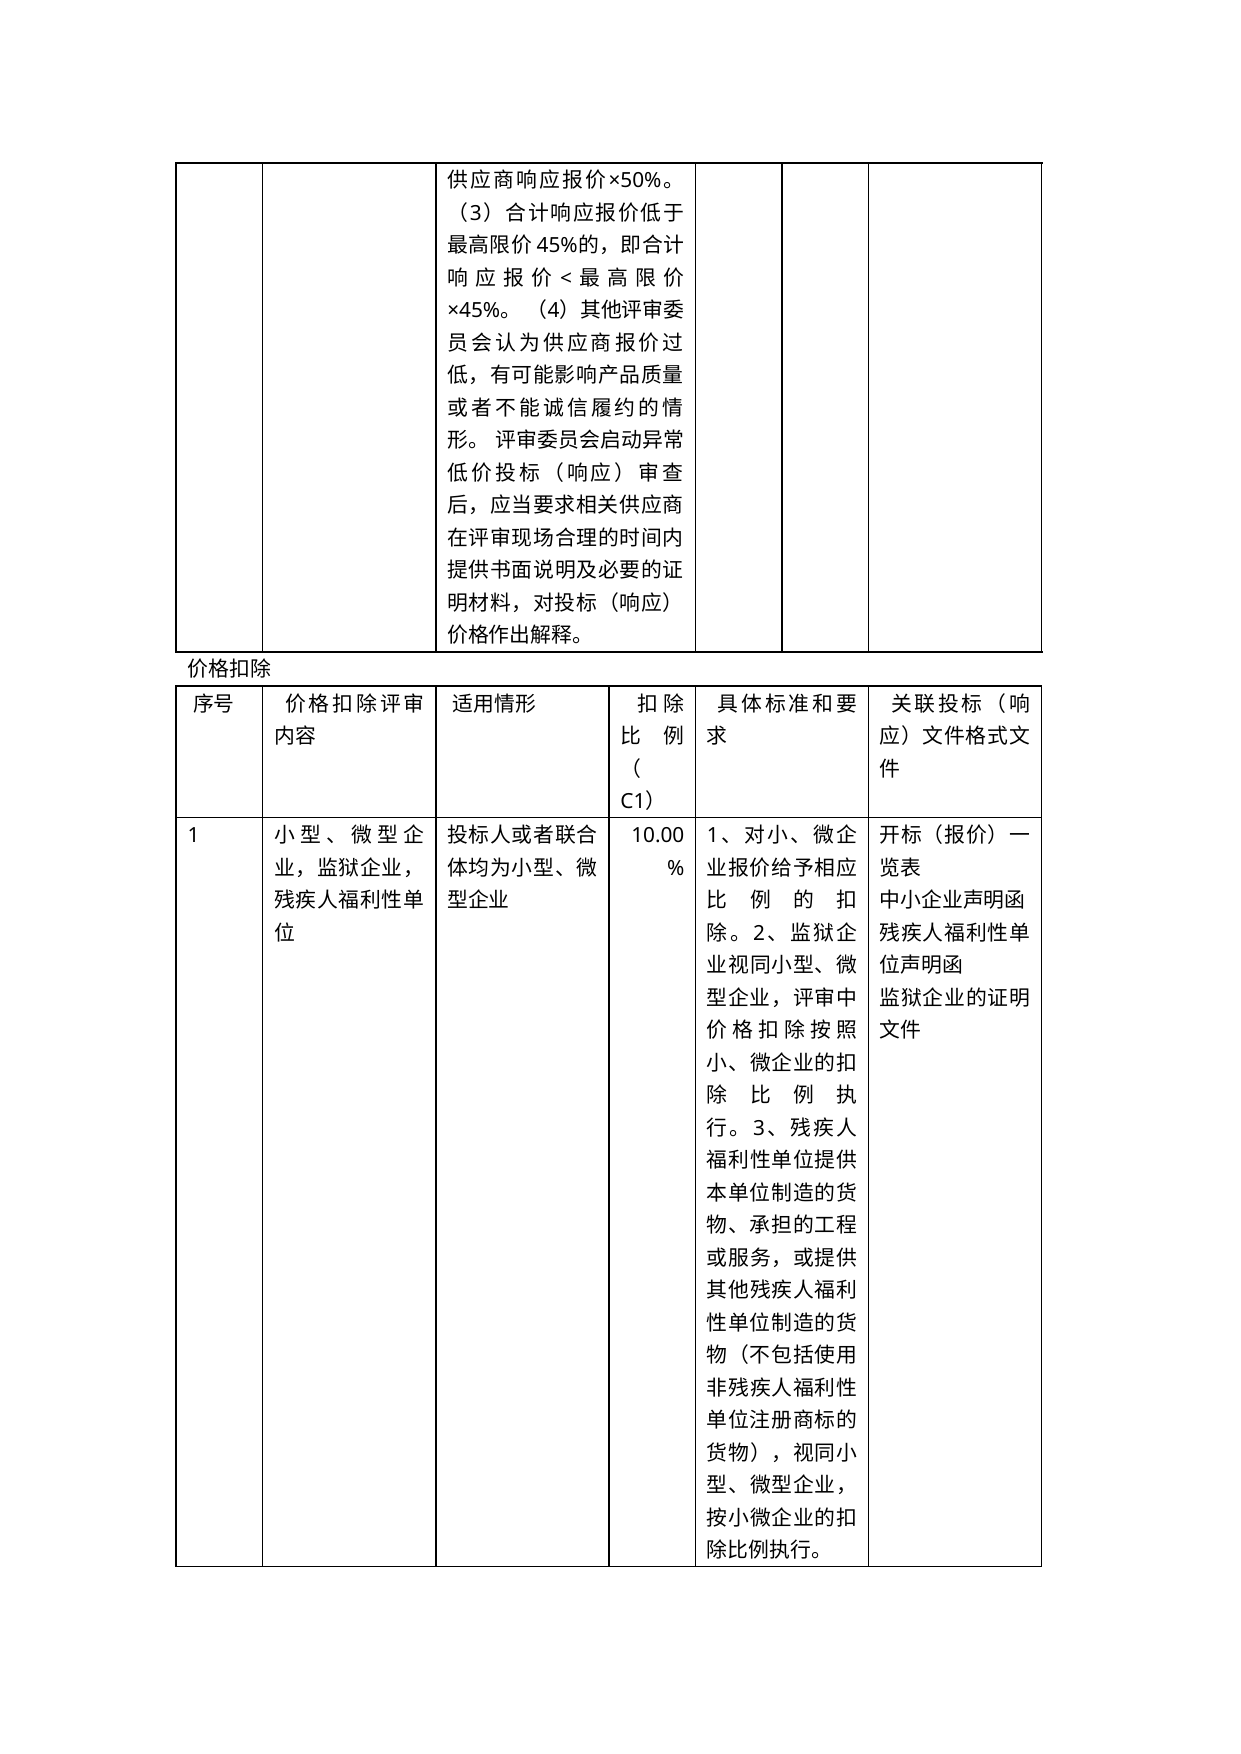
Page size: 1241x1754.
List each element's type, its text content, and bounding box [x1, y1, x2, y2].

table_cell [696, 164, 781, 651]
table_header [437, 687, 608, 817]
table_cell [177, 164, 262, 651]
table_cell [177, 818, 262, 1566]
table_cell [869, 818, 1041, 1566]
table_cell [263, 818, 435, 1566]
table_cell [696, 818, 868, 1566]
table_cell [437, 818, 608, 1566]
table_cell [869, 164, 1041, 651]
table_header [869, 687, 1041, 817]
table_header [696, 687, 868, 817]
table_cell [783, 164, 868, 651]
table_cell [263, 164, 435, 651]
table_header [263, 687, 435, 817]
text 价格扣除 [187, 653, 1053, 685]
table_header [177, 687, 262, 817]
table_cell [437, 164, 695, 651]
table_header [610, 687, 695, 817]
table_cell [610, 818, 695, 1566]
